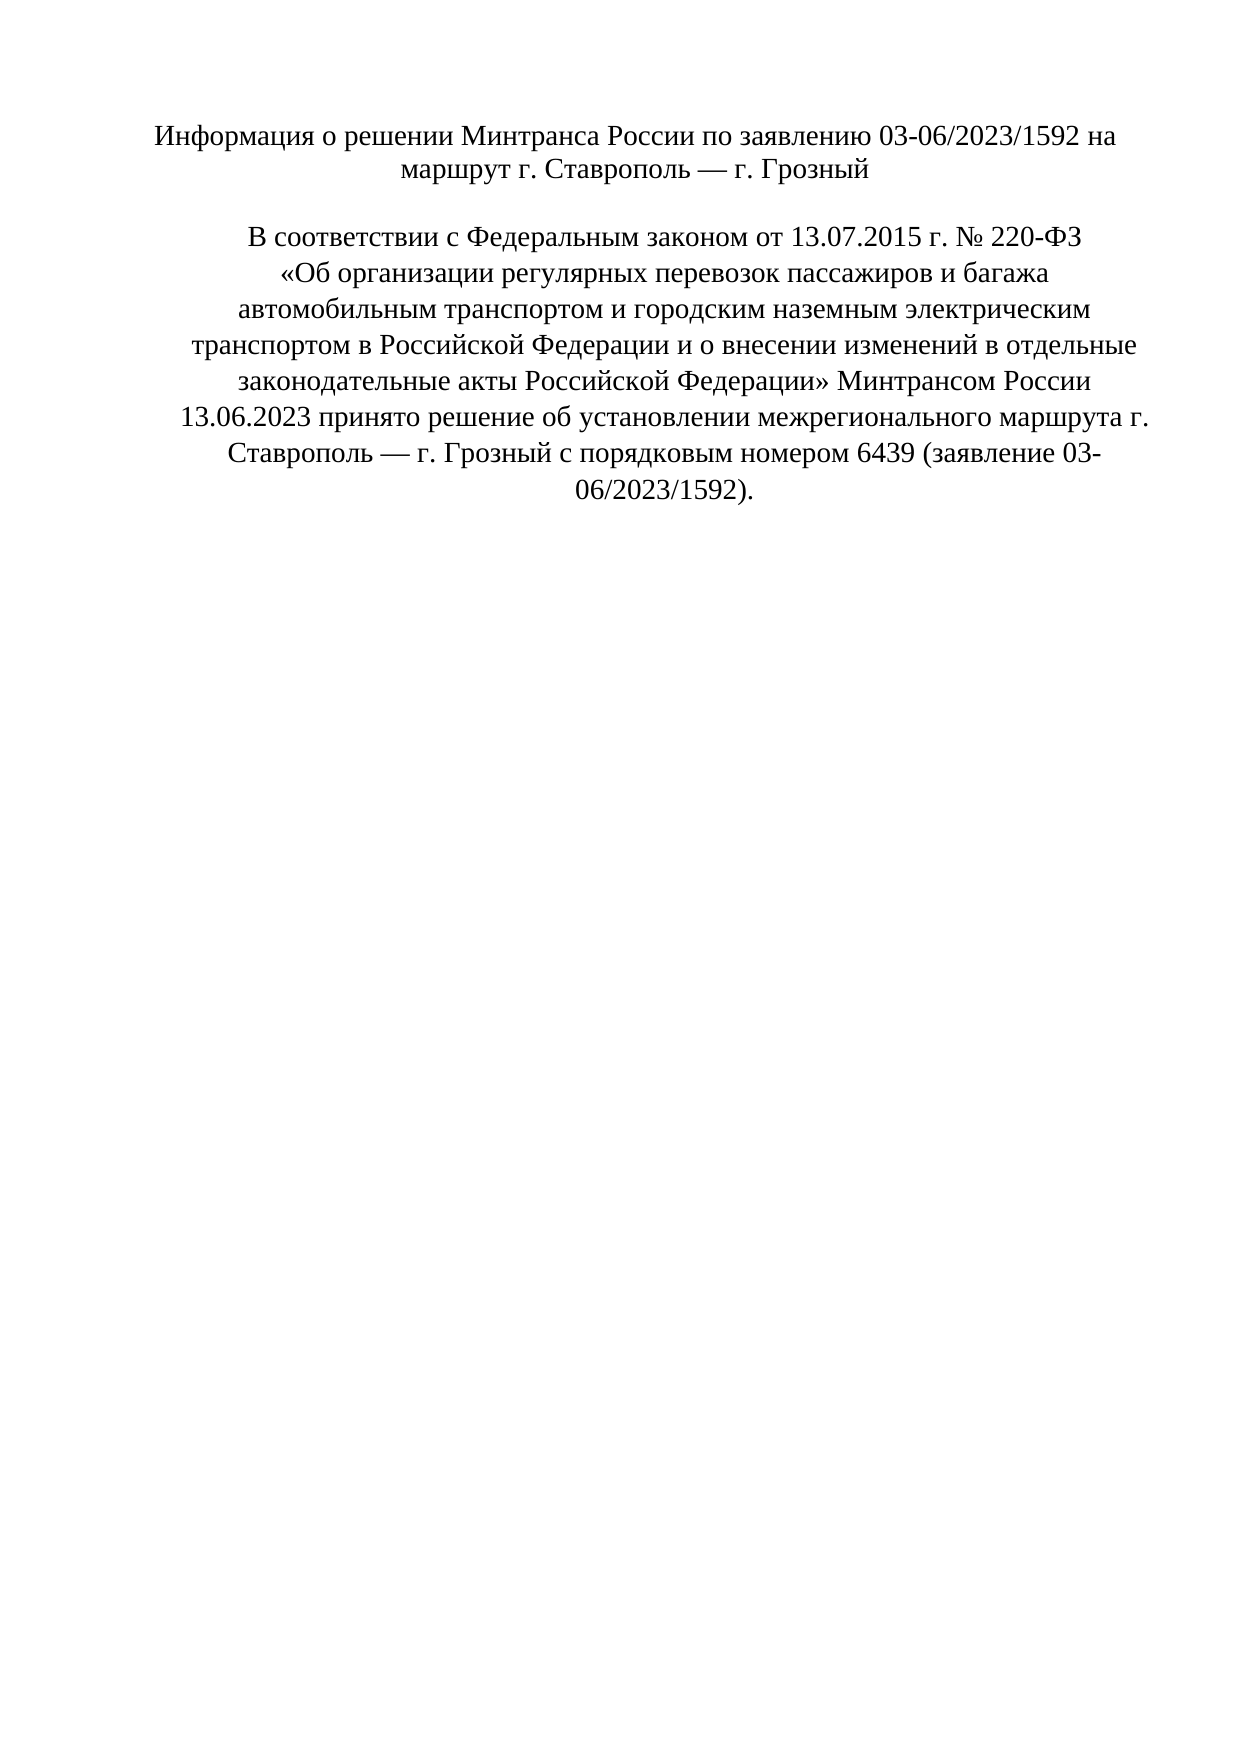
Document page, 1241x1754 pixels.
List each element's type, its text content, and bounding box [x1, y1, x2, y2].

text Информация о решении Минтранса России по заявлению 03-06/2023/1592 на маршрут г. Ставрополь — г. Грозный [118, 118, 1152, 185]
text В соответствии с Федеральным законом от 13.07.2015 г. № 220-ФЗ «Об организации регулярных перевозок пассажиров и багажа автомобильным транспортом и городским наземным электрическим транспортом в Российской Федерации и о внесении изменений в отдельные законодательные акты Российской Федерации» Минтрансом России 13.06.2023 принято решение об установлении межрегионального маршрута г. Ставрополь — г. Грозный с порядковым номером 6439 (заявление 03-06/2023/1592). [177, 219, 1152, 505]
